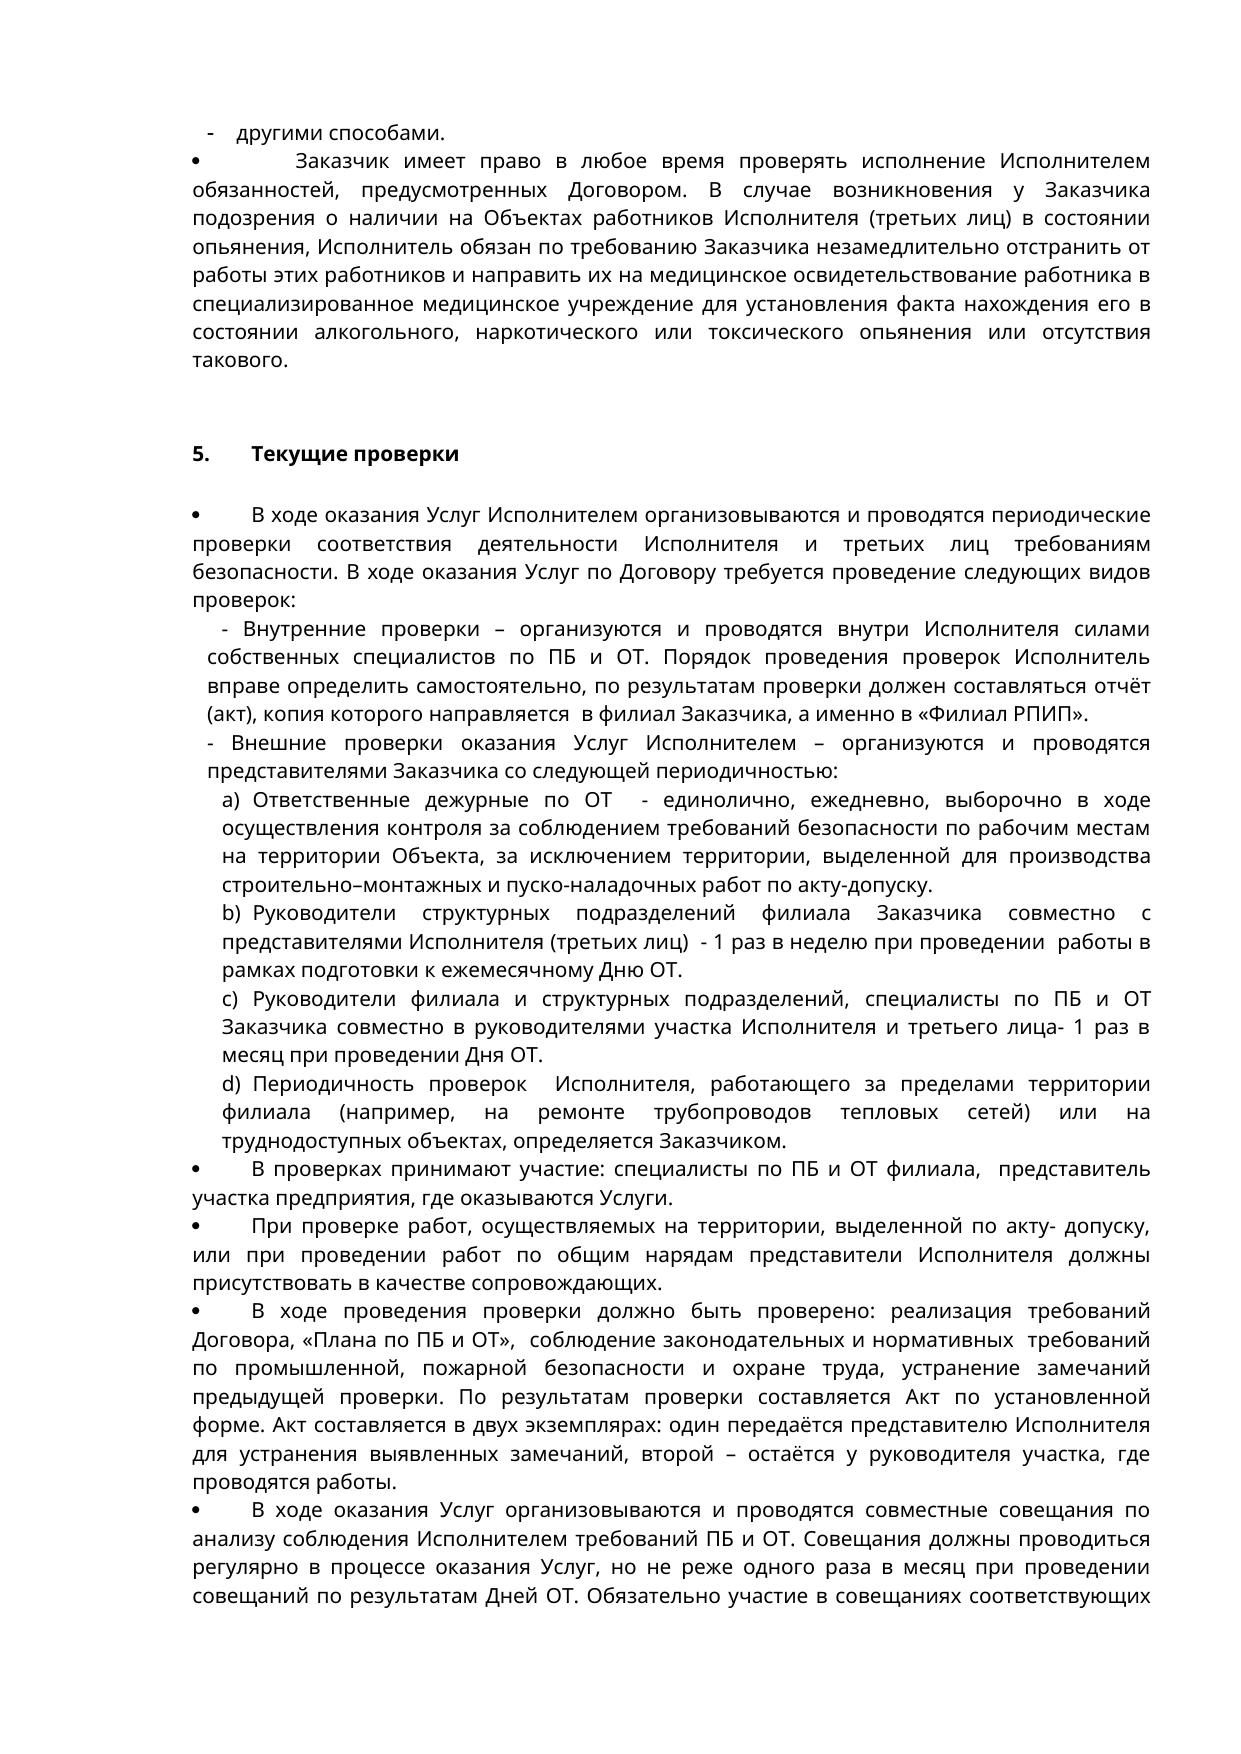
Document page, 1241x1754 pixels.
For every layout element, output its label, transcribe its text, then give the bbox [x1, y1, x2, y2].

list Заказчик имеет право в любое время проверять исполнение Исполнителем обязанностей, предусмотренных Договором. В случае возникновения у Заказчика подозрения о наличии на Объектах работников Исполнителя (третьих лиц) в состоянии опьянения, Исполнитель обязан по требованию Заказчика незамедлительно отстранить от работы этих работников и направить их на медицинское освидетельствование работника в специализированное медицинское учреждение для установления факта нахождения его в состоянии алкогольного, наркотического или токсического опьянения или отсутствия такового. [192, 147, 1152, 374]
list Руководители структурных подразделений филиала Заказчика совместно с представителями Исполнителя (третьих лиц) - 1 раз в неделю при проведении работы в рамках подготовки к ежемесячному Дню ОТ. [222, 898, 1152, 984]
list В проверках принимают участие: специалисты по ПБ и ОТ филиала, представитель участка предприятия, где оказываются Услуги. [192, 1154, 1152, 1211]
list Периодичность проверок Исполнителя, работающего за пределами территории филиала (например, на ремонте трубопроводов тепловых сетей) или на труднодоступных объектах, определяется Заказчиком. [222, 1069, 1152, 1154]
list другими способами. [207, 118, 1152, 147]
list При проверке работ, осуществляемых на территории, выделенной по акту- допуску, или при проведении работ по общим нарядам представители Исполнителя должны присутствовать в качестве сопровождающих. [192, 1211, 1152, 1297]
text - Внешние проверки оказания Услуг Исполнителем – организуются и проводятся представителями Заказчика со следующей периодичностью: [207, 728, 1152, 785]
text - Внутренние проверки – организуются и проводятся внутри Исполнителя силами собственных специалистов по ПБ и ОТ. Порядок проведения проверок Исполнитель вправе определить самостоятельно, по результатам проверки должен составляться отчёт (акт), копия которого направляется в филиал Заказчика, а именно в «Филиал РПИП». [207, 614, 1152, 728]
list В ходе проведения проверки должно быть проверено: реализация требований Договора, «Плана по ПБ и ОТ», соблюдение законодательных и нормативных требований по промышленной, пожарной безопасности и охране труда, устранение замечаний предыдущей проверки. По результатам проверки составляется Акт по установленной форме. Акт составляется в двух экземплярах: один передаётся представителю Исполнителя для устранения выявленных замечаний, второй – остаётся у руководителя участка, где проводятся работы. [192, 1297, 1152, 1496]
list Руководители филиала и структурных подразделений, специалисты по ПБ и ОТ Заказчика совместно в руководителями участка Исполнителя и третьего лица- 1 раз в месяц при проведении Дня ОТ. [222, 984, 1152, 1069]
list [192, 1496, 1152, 1609]
list В ходе оказания Услуг Исполнителем организовываются и проводятся периодические проверки соответствия деятельности Исполнителя и третьих лиц требованиям безопасности. В ходе оказания Услуг по Договору требуется проведение следующих видов проверок: [192, 500, 1152, 614]
list Ответственные дежурные по ОТ - единолично, ежедневно, выборочно в ходе осуществления контроля за соблюдением требований безопасности по рабочим местам на территории Объекта, за исключением территории, выделенной для производства строительно–монтажных и пуско-наладочных работ по акту-допуску. [222, 785, 1152, 898]
list Текущие проверки [192, 439, 1152, 468]
